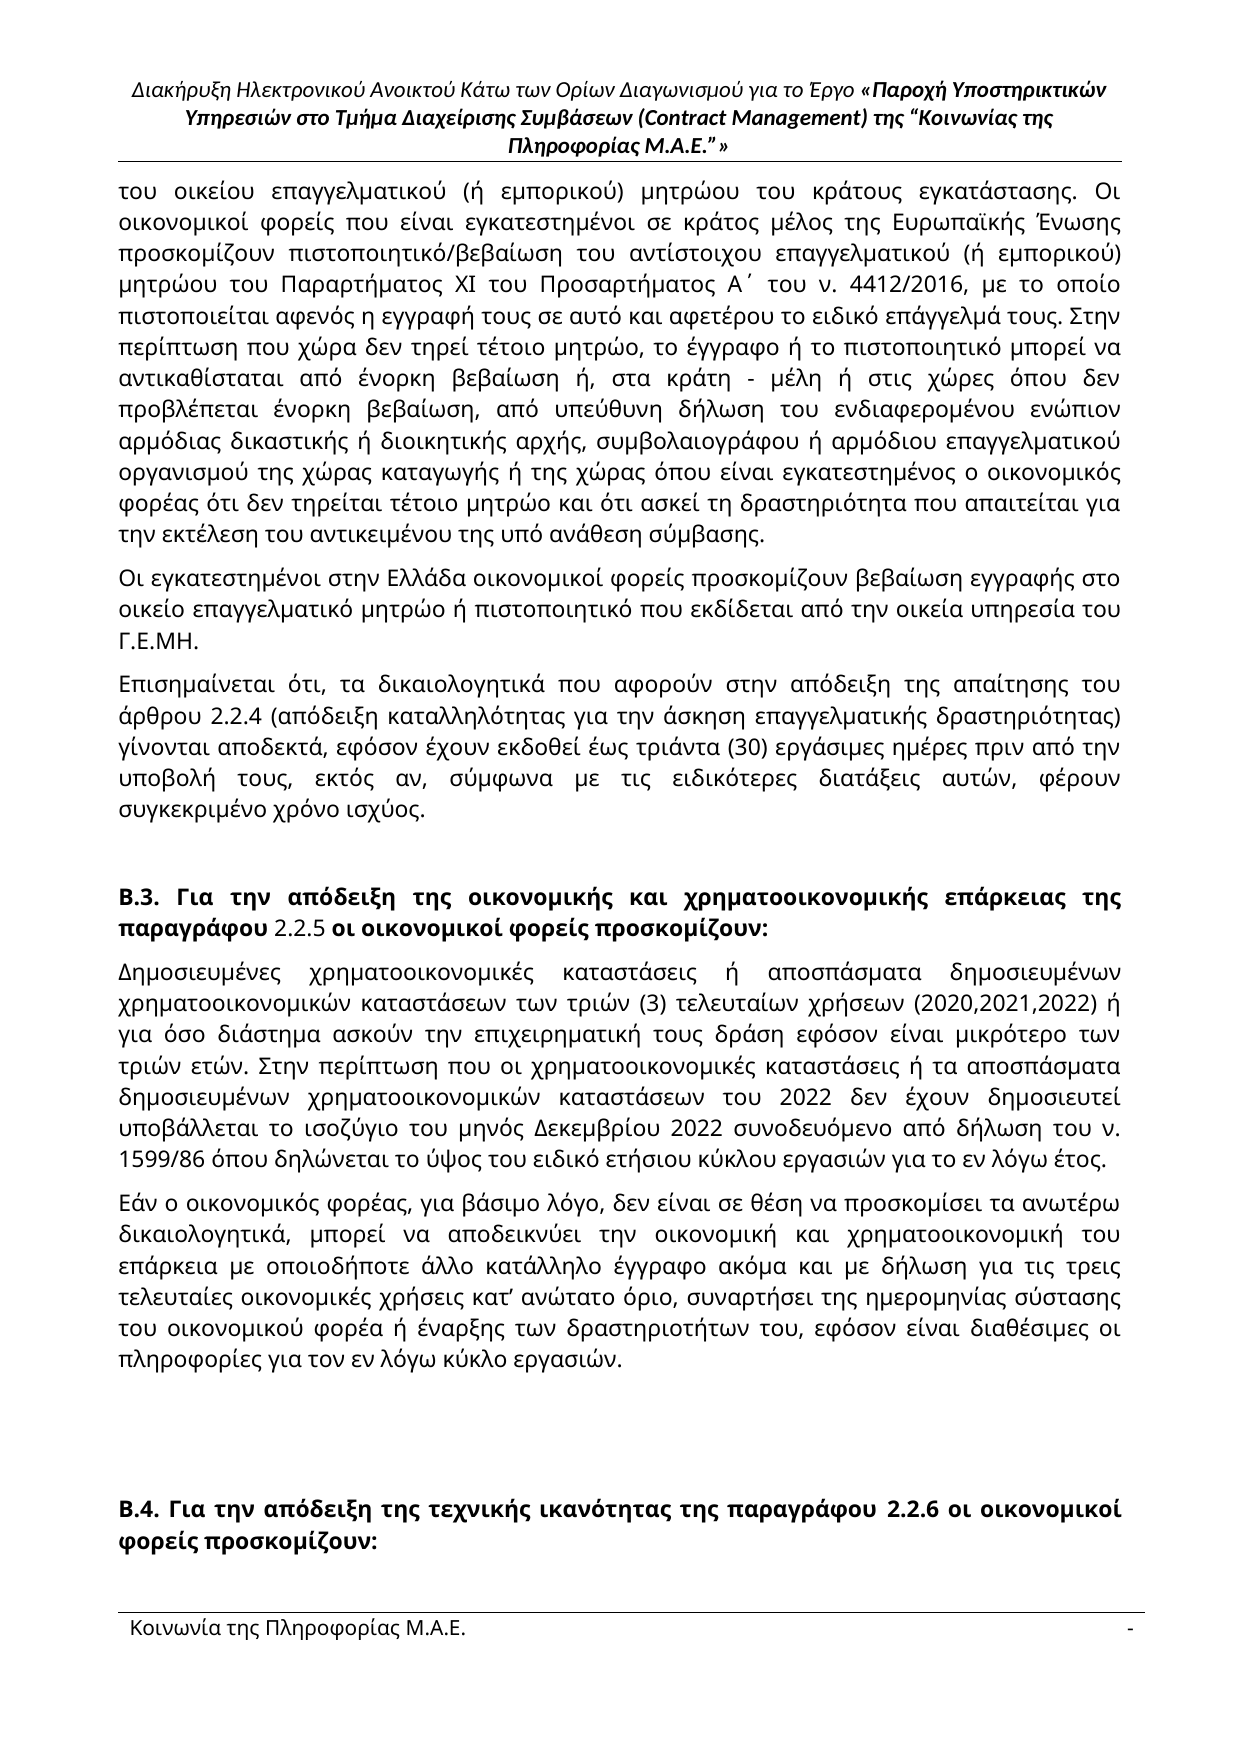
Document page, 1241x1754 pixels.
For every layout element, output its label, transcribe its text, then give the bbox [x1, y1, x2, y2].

text Οι εγκατεστημένοι στην Ελλάδα οικονομικοί φορείς προσκομίζουν βεβαίωση εγγραφής στο οικείο επαγγελματικό μητρώο ή πιστοποιητικό που εκδίδεται από την οικεία υπηρεσία του Γ.Ε.ΜΗ. [118, 562, 1122, 656]
text Εάν ο οικονομικός φορέας, για βάσιμο λόγο, δεν είναι σε θέση να προσκομίσει τα ανωτέρω δικαιολογητικά, μπορεί να αποδεικνύει την οικονομική και χρηματοοικονομική του επάρκεια με οποιοδήποτε άλλο κατάλληλο έγγραφο ακόμα και με δήλωση για τις τρεις τελευταίες οικονομικές χρήσεις κατ’ ανώτατο όριο, συναρτήσει της ημερομηνίας σύστασης του οικονομικού φορέα ή έναρξης των δραστηριοτήτων του, εφόσον είναι διαθέσιμες οι πληροφορίες για τον εν λόγω κύκλο εργασιών. [118, 1187, 1122, 1375]
text Δημοσιευμένες χρηματοοικονομικές καταστάσεις ή αποσπάσματα δημοσιευμένων χρηματοοικονομικών καταστάσεων των τριών (3) τελευταίων χρήσεων (2020,2021,2022) ή για όσο διάστημα ασκούν την επιχειρηματική τους δράση εφόσον είναι μικρότερο των τριών ετών. Στην περίπτωση που οι χρηματοοικονομικές καταστάσεις ή τα αποσπάσματα δημοσιευμένων χρηματοοικονομικών καταστάσεων του 2022 δεν έχουν δημοσιευτεί υποβάλλεται το ισοζύγιο του μηνός Δεκεμβρίου 2022 συνοδευόμενο από δήλωση του ν. 1599/86 όπου δηλώνεται το ύψος του ειδικό ετήσιου κύκλου εργασιών για το εν λόγω έτος. [118, 956, 1122, 1175]
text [118, 175, 1122, 550]
text Επισημαίνεται ότι, τα δικαιολογητικά που αφορούν στην απόδειξη της απαίτησης του άρθρου 2.2.4 (απόδειξη καταλληλότητας για την άσκηση επαγγελματικής δραστηριότητας) γίνονται αποδεκτά, εφόσον έχουν εκδοθεί έως τριάντα (30) εργάσιμες ημέρες πριν από την υποβολή τους, εκτός αν, σύμφωνα με τις ειδικότερες διατάξεις αυτών, φέρουν συγκεκριμένο χρόνο ισχύος. [118, 668, 1122, 825]
text Β.4. Για την απόδειξη της τεχνικής ικανότητας της παραγράφου 2.2.6 οι οικονομικοί φορείς προσκομίζουν: [118, 1493, 1122, 1556]
text Β.3. Για την απόδειξη της οικονομικής και χρηματοοικονομικής επάρκειας της παραγράφου 2.2.5 οι οικονομικοί φορείς προσκομίζουν: [118, 881, 1122, 943]
